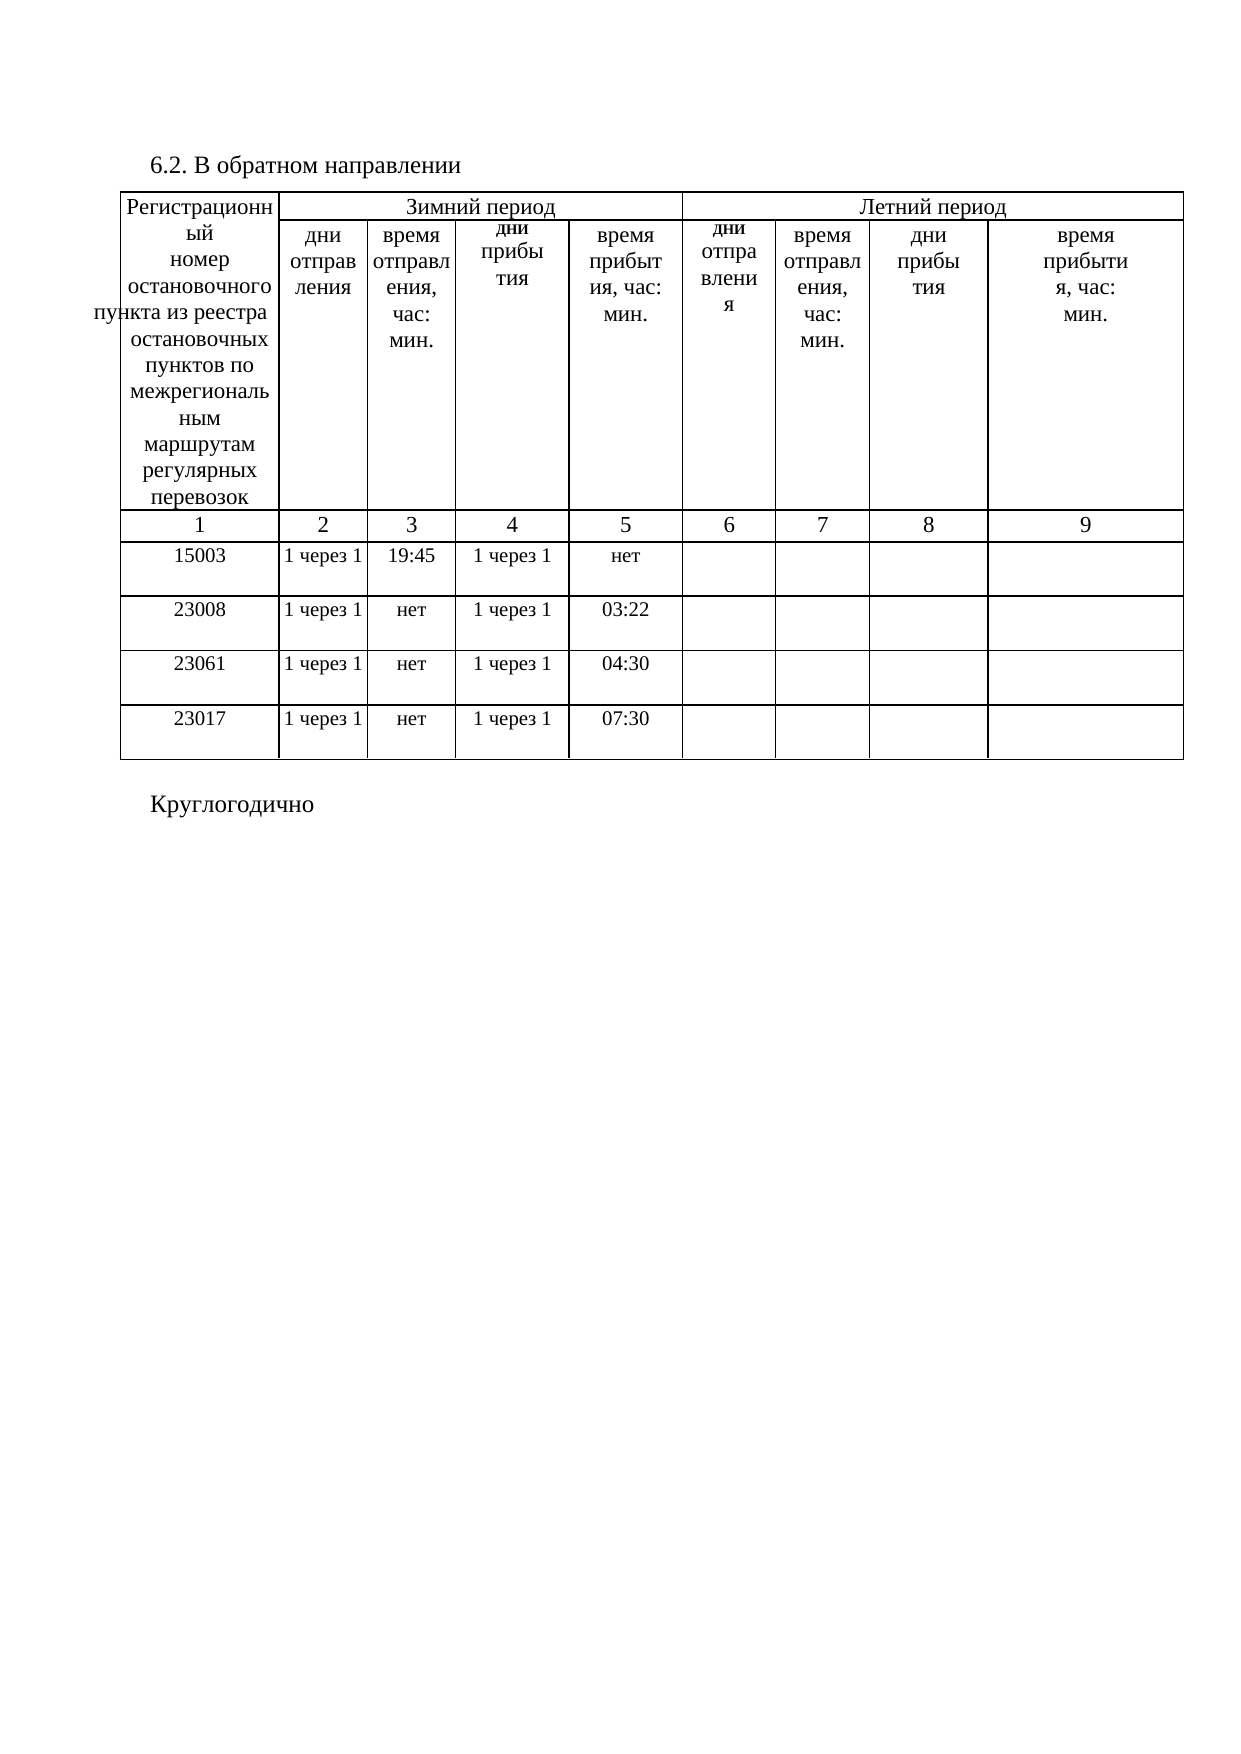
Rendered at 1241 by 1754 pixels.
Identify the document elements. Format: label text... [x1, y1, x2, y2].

table_cell [870, 706, 987, 758]
table_cell дни отправ ления [280, 221, 367, 509]
table_cell 5 [570, 511, 682, 541]
table_cell 15003 [121, 543, 278, 595]
table_cell 1 через 1 [280, 706, 367, 758]
table_cell [989, 543, 1183, 595]
table_cell 9 [989, 511, 1183, 541]
table_cell [683, 543, 775, 595]
table_cell 04:30 [570, 651, 682, 704]
table_header Зимний период [280, 193, 682, 219]
table_cell 23008 [121, 597, 278, 650]
table_cell 19:45 [368, 543, 455, 595]
table_header Регистрационный номер остановочного пункта из реестра остановочных пунктов по межрегиональным маршрутам регулярных перевозок [121, 193, 278, 509]
table_cell 8 [870, 511, 987, 541]
table_cell [683, 597, 775, 650]
table_cell 03:22 [570, 597, 682, 650]
table_cell 1 [121, 511, 278, 541]
table_cell [776, 651, 869, 704]
table_cell [989, 651, 1183, 704]
table_cell 3 [368, 511, 455, 541]
text 6.2. В обратном направлении [150, 150, 1090, 179]
table_cell ДНИ прибы тия [456, 221, 568, 509]
table_cell [776, 706, 869, 758]
table_cell 1 через 1 [456, 706, 568, 758]
table_cell 1 через 1 [280, 597, 367, 650]
table_cell [870, 651, 987, 704]
table_cell 1 через 1 [280, 543, 367, 595]
table_cell нет [368, 597, 455, 650]
text Круглогодично [150, 789, 1090, 817]
table_cell [870, 543, 987, 595]
table_cell [776, 543, 869, 595]
table_cell 23017 [121, 706, 278, 758]
table_cell 1 через 1 [456, 543, 568, 595]
table_cell нет [368, 651, 455, 704]
table_cell [989, 597, 1183, 650]
table_cell время прибыт ия, час: мин. [570, 221, 682, 509]
table_cell 1 через 1 [456, 651, 568, 704]
table_cell ДНИ отпра влени я [683, 221, 775, 509]
table_cell 1 через 1 [456, 597, 568, 650]
table_cell [683, 706, 775, 758]
table_cell время прибыти я, час: мин. [989, 221, 1183, 509]
table_cell 23061 [121, 651, 278, 704]
table_cell 2 [280, 511, 367, 541]
table_cell время отправл ения, час: мин. [368, 221, 455, 509]
table_header Летний период [683, 193, 1183, 219]
table_cell 1 через 1 [280, 651, 367, 704]
table_cell 07:30 [570, 706, 682, 758]
table_cell 7 [776, 511, 869, 541]
table_cell [989, 706, 1183, 758]
table_cell [776, 597, 869, 650]
table_cell нет [368, 706, 455, 758]
table_cell [870, 597, 987, 650]
table_cell [683, 651, 775, 704]
table_cell нет [570, 543, 682, 595]
table_cell 6 [683, 511, 775, 541]
table_cell время отправл ения, час: мин. [776, 221, 869, 509]
table_cell дни прибы тия [870, 221, 987, 509]
table_cell 4 [456, 511, 568, 541]
